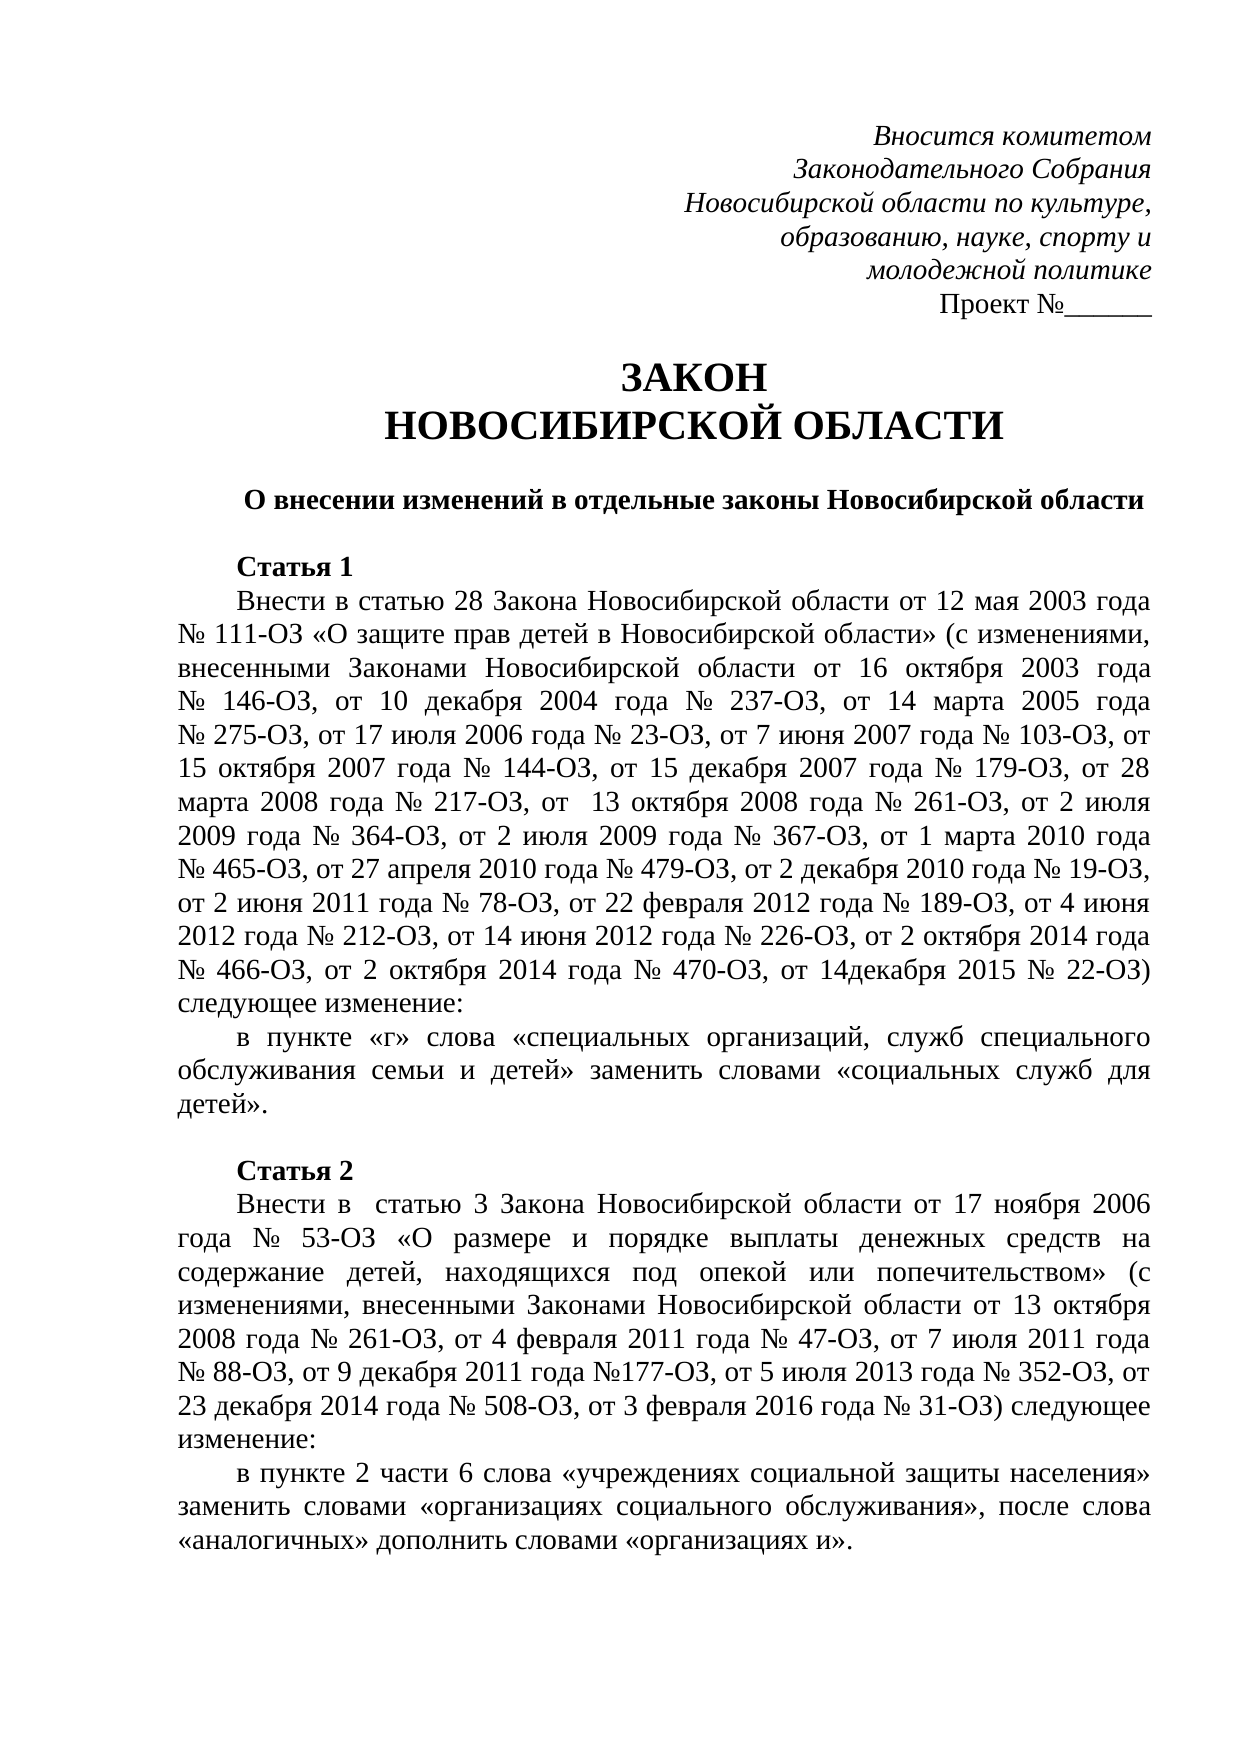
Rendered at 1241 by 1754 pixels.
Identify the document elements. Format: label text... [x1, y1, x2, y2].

text в пункте 2 части 6 слова «учреждениях социальной защиты населения» заменить словами «организациях социального обслуживания», после слова «аналогичных» дополнить словами «организациях и». [177, 1455, 1152, 1556]
text НОВОСИБИРСКОЙ ОБЛАСТИ [177, 401, 1152, 449]
text О внесении изменений в отдельные законы Новосибирской области [177, 482, 1152, 516]
text Внести в статью 3 Закона Новосибирской области от 17 ноября 2006 года № 53-ОЗ «О размере и порядке выплаты денежных средств на содержание детей, находящихся под опекой или попечительством» (с изменениями, внесенными Законами Новосибирской области от 13 октября 2008 года № 261-ОЗ, от 4 февраля 2011 года № 47-ОЗ, от 7 июля 2011 года № 88-ОЗ, от 9 декабря 2011 года №177-ОЗ, от 5 июля 2013 года № 352-ОЗ, от 23 декабря 2014 года № 508-ОЗ, от 3 февраля 2016 года № 31-ОЗ) следующее изменение: [177, 1187, 1152, 1455]
text Проект №______ [679, 286, 1152, 319]
text Внести в статью 28 Закона Новосибирской области от 12 мая 2003 года № 111-ОЗ «О защите прав детей в Новосибирской области» (с изменениями, внесенными Законами Новосибирской области от 16 октября 2003 года № 146-ОЗ, от 10 декабря 2004 года № 237-ОЗ, от 14 марта 2005 года № 275-ОЗ, от 17 июля 2006 года № 23-ОЗ, от 7 июня 2007 года № 103-ОЗ, от 15 октября 2007 года № 144-ОЗ, от 15 декабря 2007 года № 179-ОЗ, от 28 марта 2008 года № 217-ОЗ, от 13 октября 2008 года № 261-ОЗ, от 2 июля 2009 года № 364-ОЗ, от 2 июля 2009 года № 367-ОЗ, от 1 марта 2010 года № 465-ОЗ, от 27 апреля 2010 года № 479-ОЗ, от 2 декабря 2010 года № 19-ОЗ, от 2 июня 2011 года № 78-ОЗ, от 22 февраля 2012 года № 189-ОЗ, от 4 июня 2012 года № 212-ОЗ, от 14 июня 2012 года № 226-ОЗ, от 2 октября 2014 года № 466-ОЗ, от 2 октября 2014 года № 470-ОЗ, от 14декабря 2015 № 22-ОЗ) следующее изменение: [177, 583, 1152, 1019]
text Статья 1 [177, 549, 1152, 583]
text Статья 2 [177, 1153, 1152, 1187]
text Вносится комитетом Законодательного Собрания Новосибирской области по культуре, образованию, науке, спорту и молодежной политике [679, 118, 1152, 286]
text в пункте «г» слова «специальных организаций, служб специального обслуживания семьи и детей» заменить словами «социальных служб для детей». [177, 1019, 1152, 1119]
text ЗАКОН [177, 353, 1152, 401]
